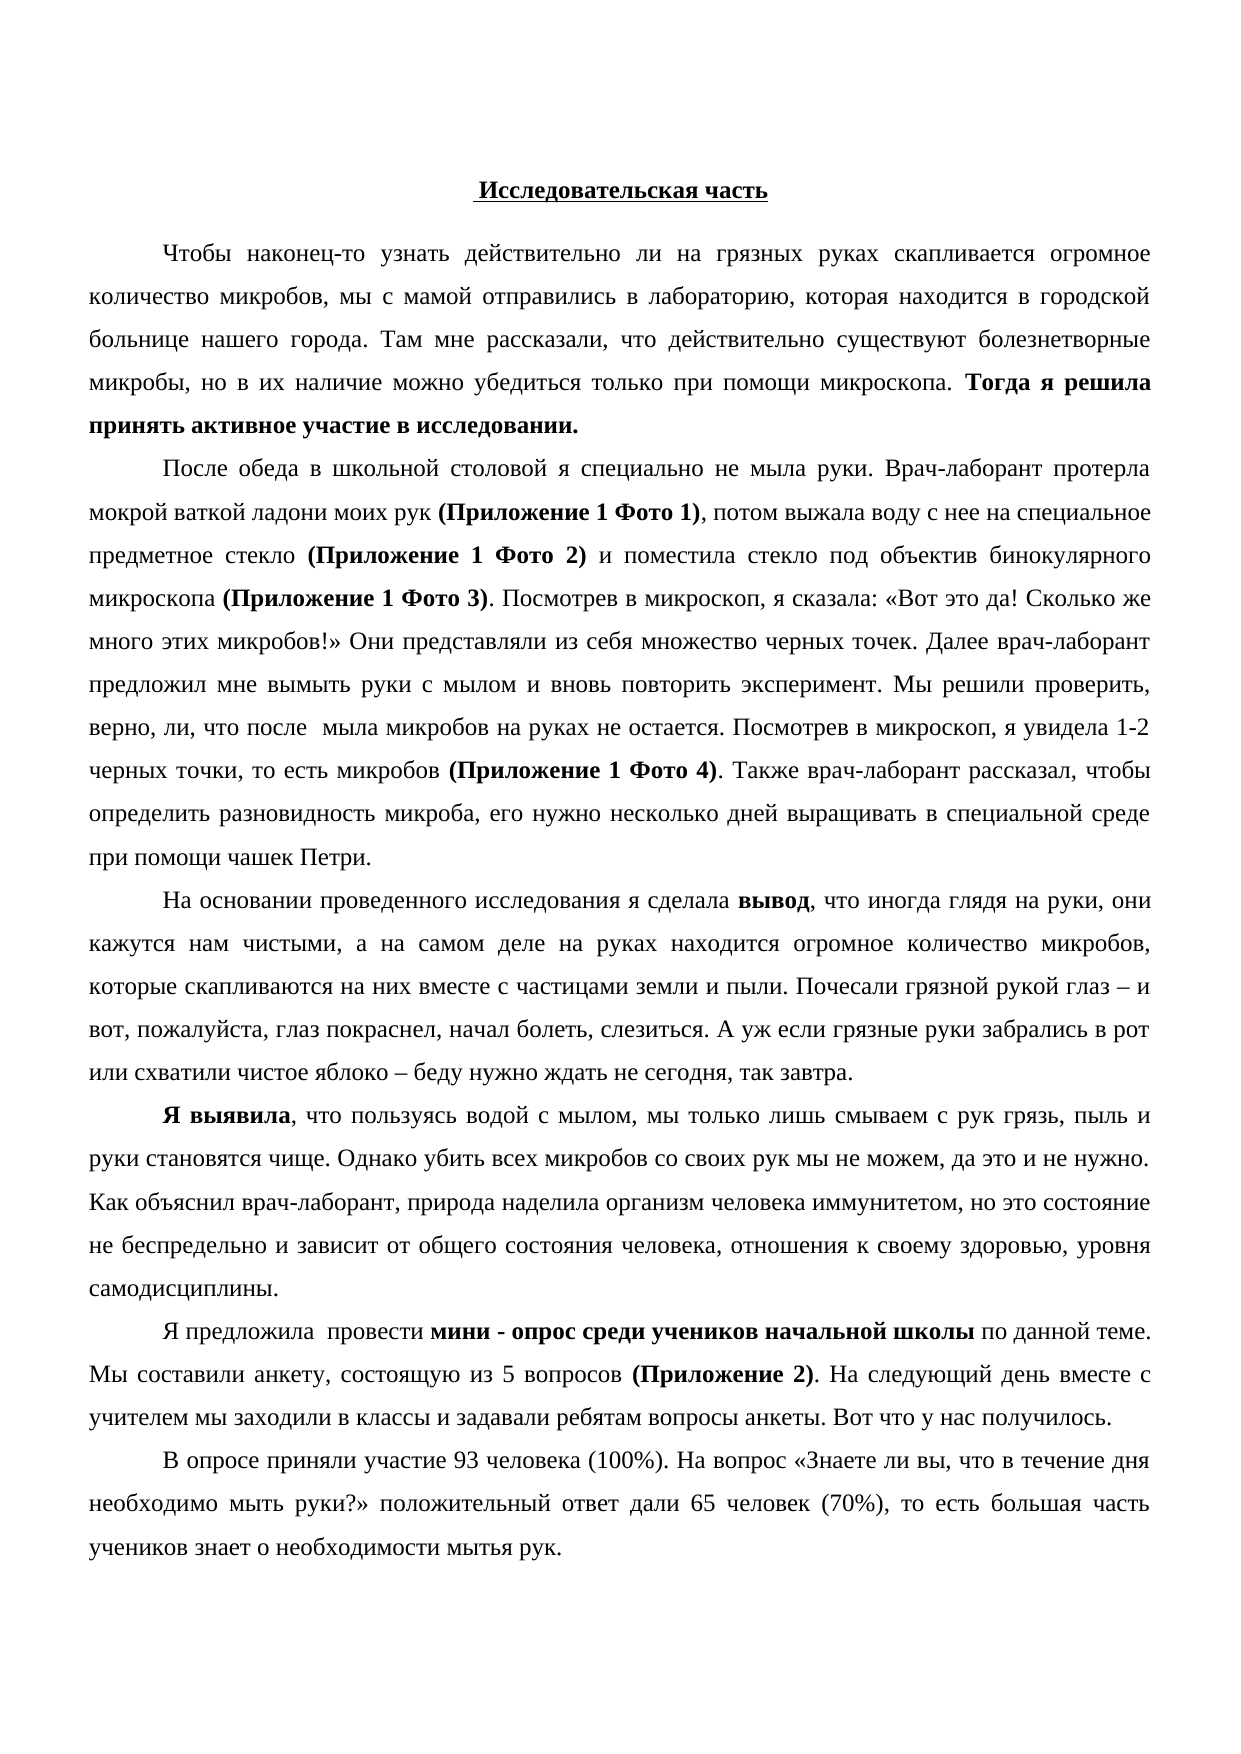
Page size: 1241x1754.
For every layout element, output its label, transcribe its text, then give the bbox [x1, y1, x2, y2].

text На основании проведенного исследования я сделала вывод, что иногда глядя на руки, они кажутся нам чистыми, а на самом деле на руках находится огромное количество микробов, которые скапливаются на них вместе с частицами земли и пыли. Почесали грязной рукой глаз – и вот, пожалуйста, глаз покраснел, начал болеть, слезиться. А уж если грязные руки забрались в рот или схватили чистое яблоко – беду нужно ждать не сегодня, так завтра. [89, 885, 1152, 1086]
text Я выявила, что пользуясь водой с мылом, мы только лишь смываем с рук грязь, пыль и руки становятся чище. Однако убить всех микробов со своих рук мы не можем, да это и не нужно. Как объяснил врач-лаборант, природа наделила организм человека иммунитетом, но это состояние не беспредельно и зависит от общего состояния человека, отношения к своему здоровью, уровня самодисциплины. [89, 1100, 1152, 1302]
text Исследовательская часть [89, 176, 1152, 204]
text Чтобы наконец-то узнать действительно ли на грязных руках скапливается огромное количество микробов, мы с мамой отправились в лабораторию, которая находится в городской больнице нашего города. Там мне рассказали, что действительно существуют болезнетворные микробы, но в их наличие можно убедиться только при помощи микроскопа. Тогда я решила принять активное участие в исследовании. [89, 238, 1152, 439]
text После обеда в школьной столовой я специально не мыла руки. Врач-лаборант протерла мокрой ваткой ладони моих рук (Приложение 1 Фото 1), потом выжала воду с нее на специальное предметное стекло (Приложение 1 Фото 2) и поместила стекло под объектив бинокулярного микроскопа (Приложение 1 Фото 3). Посмотрев в микроскоп, я сказала: «Вот это да! Сколько же много этих микробов!» Они представляли из себя множество черных точек. Далее врач-лаборант предложил мне вымыть руки с мылом и вновь повторить эксперимент. Мы решили проверить, верно, ли, что после мыла микробов на руках не остается. Посмотрев в микроскоп, я увидела 1-2 черных точки, то есть микробов (Приложение 1 Фото 4). Также врач-лаборант рассказал, чтобы определить разновидность микроба, его нужно несколько дней выращивать в специальной среде при помощи чашек Петри. [89, 453, 1152, 870]
text В опросе приняли участие 93 человека (100%). На вопрос «Знаете ли вы, что в течение дня необходимо мыть руки?» положительный ответ дали 65 человек (70%), то есть большая часть учеников знает о необходимости мытья рук. [89, 1445, 1152, 1560]
text Я предложила провести мини - опрос среди учеников начальной школы по данной теме. Мы составили анкету, состоящую из 5 вопросов (Приложение 2). На следующий день вместе с учителем мы заходили в классы и задавали ребятам вопросы анкеты. Вот что у нас получилось. [89, 1316, 1152, 1431]
